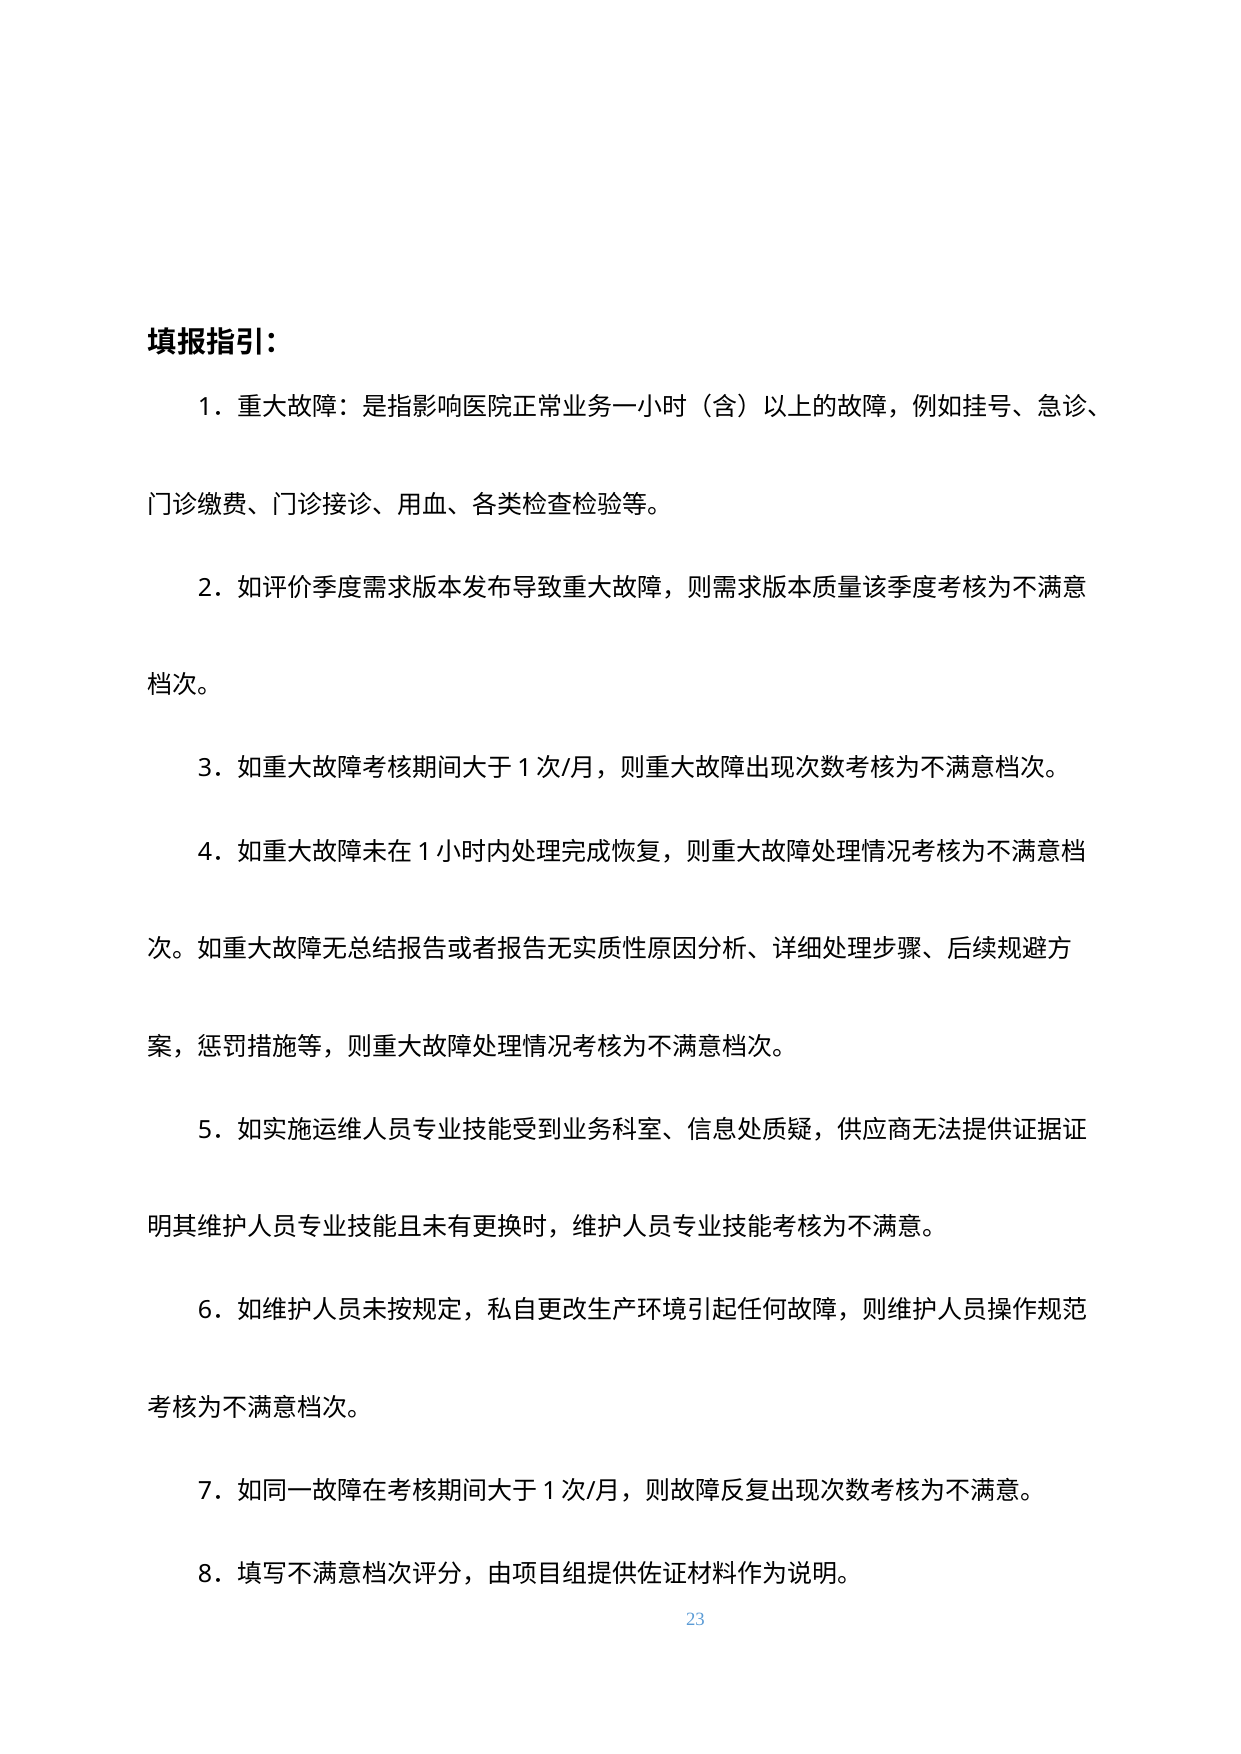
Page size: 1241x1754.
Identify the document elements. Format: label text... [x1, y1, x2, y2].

list 如重大故障未在1小时内处理完成恢复，则重大故障处理情况考核为不满意档次。如重大故障无总结报告或者报告无实质性原因分析、详细处理步骤、后续规避方案，惩罚措施等，则重大故障处理情况考核为不满意档次。 [148, 817, 1092, 1077]
list 如评价季度需求版本发布导致重大故障，则需求版本质量该季度考核为不满意档次。 [148, 553, 1092, 715]
list 重大故障：是指影响医院正常业务一小时（含）以上的故障，例如挂号、急诊、门诊缴费、门诊接诊、用血、各类检查检验等。 [148, 372, 1092, 535]
list 如实施运维人员专业技能受到业务科室、信息处质疑，供应商无法提供证据证明其维护人员专业技能且未有更换时，维护人员专业技能考核为不满意。 [148, 1095, 1092, 1257]
text 填报指引： [148, 307, 1092, 372]
list 如维护人员未按规定，私自更改生产环境引起任何故障，则维护人员操作规范考核为不满意档次。 [148, 1275, 1092, 1438]
list 如重大故障考核期间大于1次/月，则重大故障出现次数考核为不满意档次。 [148, 733, 1092, 798]
list 填写不满意档次评分，由项目组提供佐证材料作为说明。 [148, 1539, 1092, 1604]
list 如同一故障在考核期间大于1次/月，则故障反复出现次数考核为不满意。 [148, 1456, 1092, 1521]
